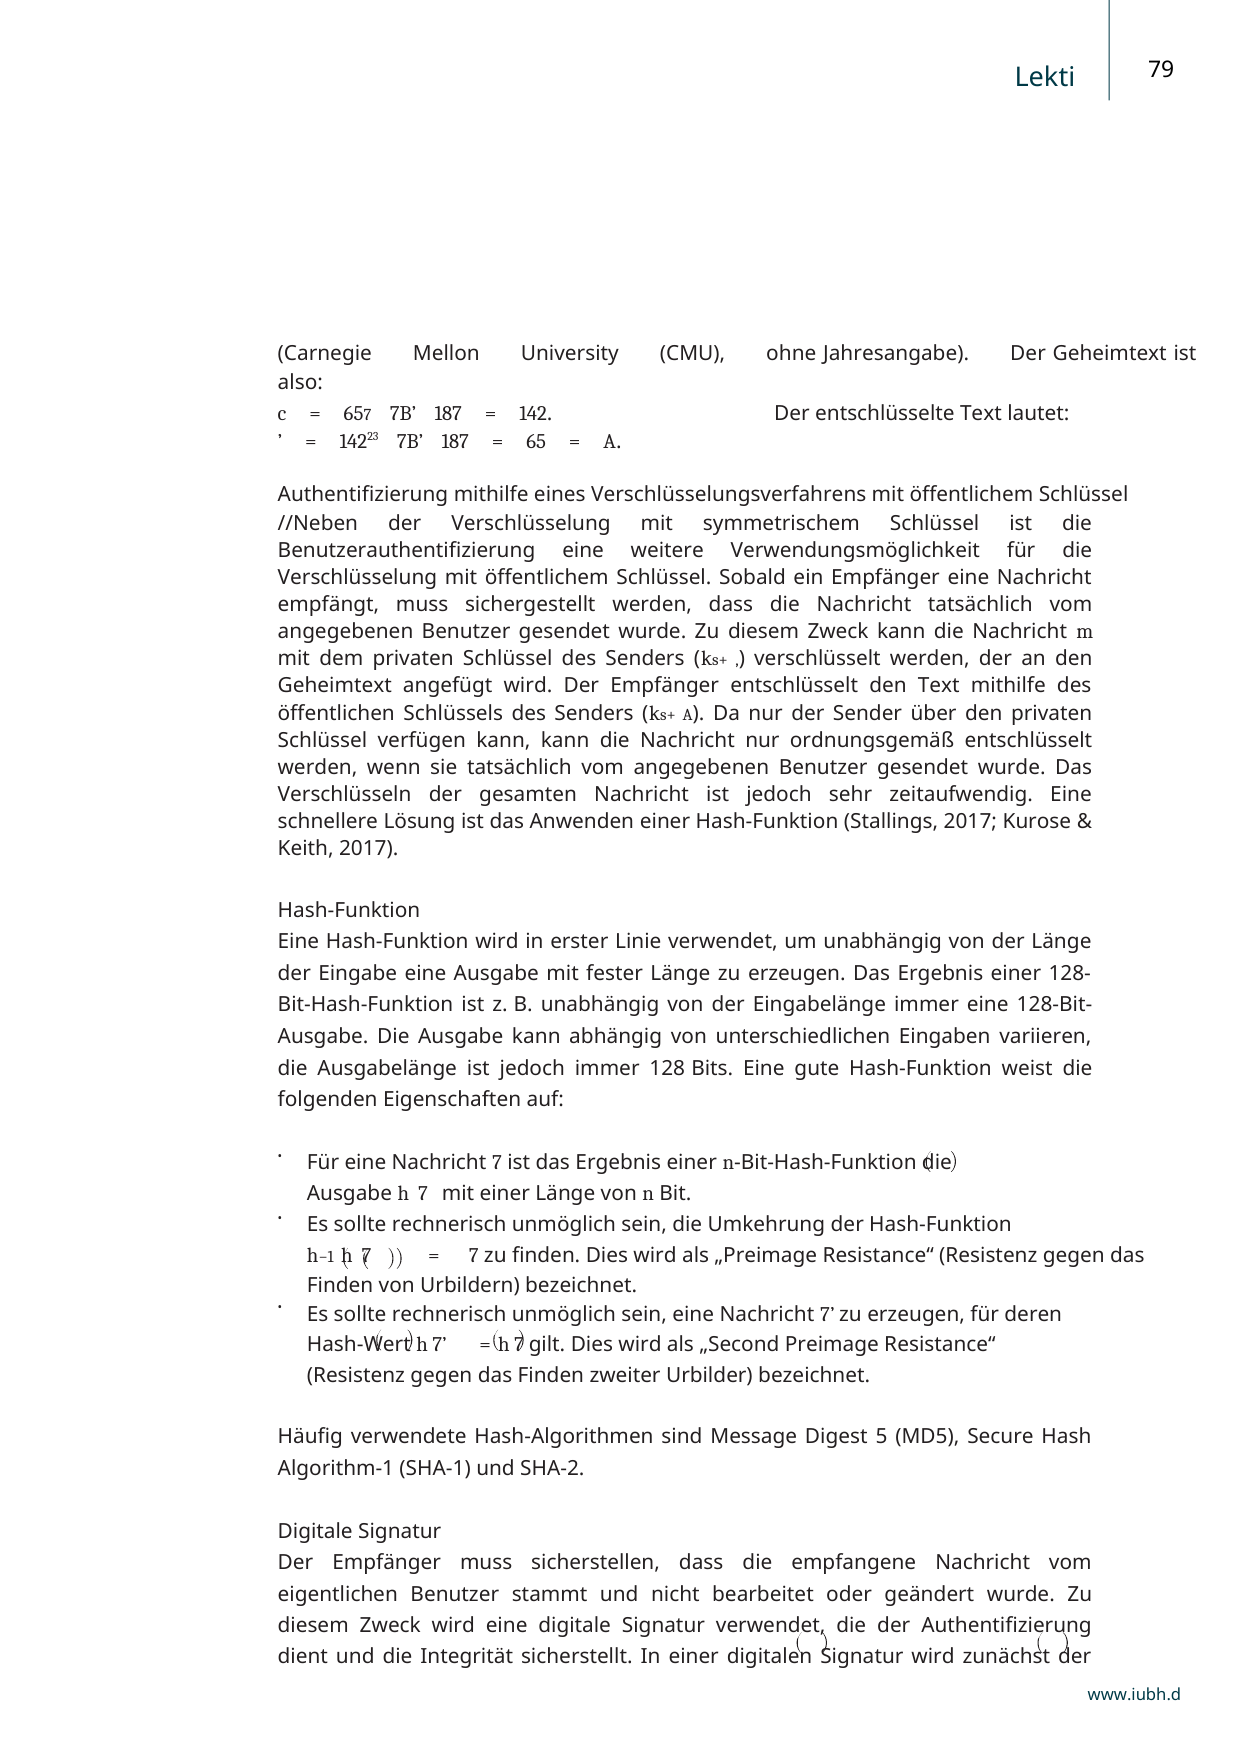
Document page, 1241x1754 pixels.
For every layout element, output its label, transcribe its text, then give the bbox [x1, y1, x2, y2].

text Digitale Signatur [277, 1516, 1198, 1544]
list Für eine Nachricht 7 ist das Ergebnis einer n-Bit-Hash-Funktion die Ausgabe h 7 mit einer Länge von n Bit. [277, 1147, 1034, 1206]
text Authentifizierung mithilfe eines Verschlüsselungsverfahrens mit öffentlichem Schlüssel [277, 479, 1198, 508]
text Hash-Funktion [277, 895, 1198, 923]
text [277, 1547, 1093, 1669]
text c = 657 7B’ 187 = 142. Der entschlüsselte Text lautet: [277, 396, 1198, 426]
text h−1 h 7 = 7 zu finden. Dies wird als „Preimage Resistance“ (Resistenz gegen das Finden von Urbildern) bezeichnet. [307, 1238, 1198, 1299]
text Häufig verwendete Hash-Algorithmen sind Message Digest 5 (MD5), Secure Hash Algorithm-1 (SHA-1) und SHA-2. [277, 1421, 1093, 1481]
picture [1146, 1687, 1150, 1700]
text Eine Hash-Funktion wird in erster Linie verwendet, um unabhängig von der Länge der Eingabe eine Ausgabe mit fester Länge zu erzeugen. Das Ergebnis einer 128-Bit-Hash-Funktion ist z. B. unabhängig von der Eingabelänge immer eine 128-Bit-Ausgabe. Die Ausgabe kann abhängig von unterschiedlichen Eingaben variieren, die Ausgabelänge ist jedoch immer 128 Bits. Eine gute Hash-Funktion weist die folgenden Eigenschaften auf: [277, 926, 1093, 1113]
list Es sollte rechnerisch unmöglich sein, die Umkehrung der Hash-Funktion [277, 1209, 1198, 1238]
list Es sollte rechnerisch unmöglich sein, eine Nachricht 7’ zu erzeugen, für deren Hash-Wert h 7’ = h 7 gilt. Dies wird als „Second Preimage Resistance“ (Resistenz gegen das Finden zweiter Urbilder) bezeichnet. [277, 1299, 1089, 1388]
text ’ = 14223 7B’ 187 = 65 = A. [277, 426, 1198, 454]
text //Neben der Verschlüsselung mit symmetrischem Schlüssel ist die Benutzerauthentifizierung eine weitere Verwendungsmöglichkeit für die Verschlüsselung mit öffentlichem Schlüssel. Sobald ein Empfänger eine Nachricht empfängt, muss sichergestellt werden, dass die Nachricht tatsächlich vom angegebenen Benutzer gesendet wurde. Zu diesem Zweck kann die Nachricht m mit dem privaten Schlüssel des Senders (ks+ ,) verschlüsselt werden, der an den Geheimtext angefügt wird. Der Empfänger entschlüsselt den Text mithilfe des öffentlichen Schlüssels des Senders (ks+ A). Da nur der Sender über den privaten Schlüssel verfügen kann, kann die Nachricht nur ordnungsgemäß entschlüsselt werden, wenn sie tatsächlich vom angegebenen Benutzer gesendet wurde. Das Verschlüsseln der gesamten Nachricht ist jedoch sehr zeitaufwendig. Eine schnellere Lösung ist das Anwenden einer Hash-Funktion (Stallings, 2017; Kurose & Keith, 2017). [277, 509, 1093, 861]
text (Carnegie Mellon University (CMU), ohne Jahresangabe). Der Geheimtext ist also: [277, 338, 1198, 395]
